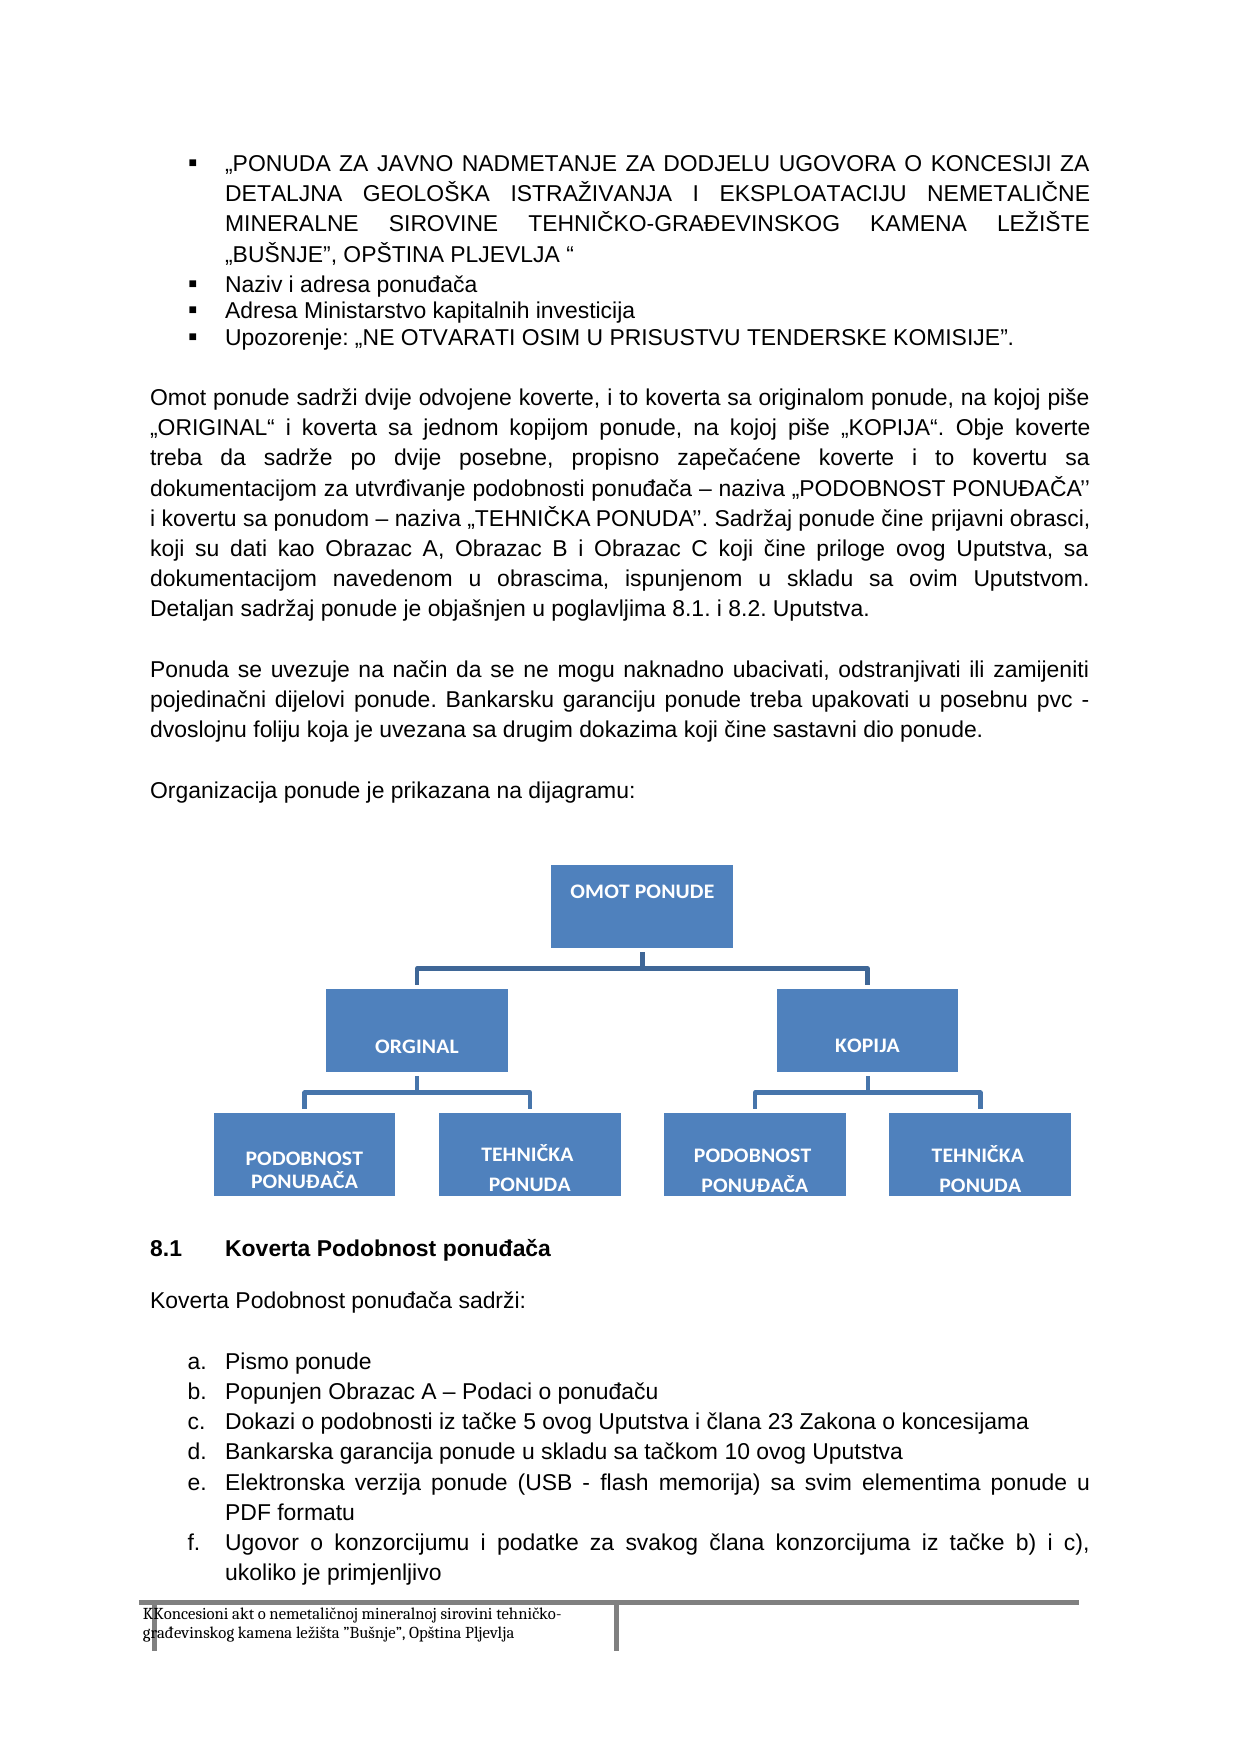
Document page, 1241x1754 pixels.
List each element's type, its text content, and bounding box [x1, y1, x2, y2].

list Bankarska garancija ponude u skladu sa tačkom 10 ovog Uputstva [187, 1438, 1090, 1465]
list Naziv i adresa ponuđača [187, 271, 1090, 297]
list Upozorenje: „NE OTVARATI OSIM U PRISUSTVU TENDERSKE KOMISIJE”. [187, 323, 1090, 350]
list Dokazi o podobnosti iz tačke 5 ovog Uputstva i člana 23 Zakona o koncesijama [187, 1408, 1090, 1434]
text Omot ponude sadrži dvije odvojene koverte, i to koverta sa originalom ponude, na kojoj piše „ORIGINAL“ i koverta sa jednom kopijom ponude, na kojoj piše „KOPIJA“. Obje koverte treba da sadrže po dvije posebne, propisno zapečaćene koverte i to kovertu sa dokumentacijom za utvrđivanje podobnosti ponuđača – naziva „PODOBNOST PONUĐAČA’’ i kovertu sa ponudom – naziva „TEHNIČKA PONUDA’’. Sadržaj ponude čine prijavni obrasci, koji su dati kao Obrazac A, Obrazac B i Obrazac C koji čine priloge ovog Uputstva, sa dokumentacijom navedenom u obrascima, ispunjenom u skladu sa ovim Uputstvom. Detaljan sadržaj ponude je objašnjen u poglavljima 8.1. i 8.2. Uputstva. [150, 384, 1090, 622]
list Adresa Ministarstvo kapitalnih investicija [187, 297, 1090, 323]
list Elektronska verzija ponude (USB - flash memorija) sa svim elementima ponude u PDF formatu [187, 1468, 1090, 1525]
subtitle Koverta Podobnost ponuđača [150, 1234, 1090, 1261]
text Ponuda se uvezuje na način da se ne mogu naknadno ubacivati, odstranjivati ili zamijeniti pojedinačni dijelovi ponude. Bankarsku garanciju ponude treba upakovati u posebnu pvc - dvoslojnu foliju koja je uvezana sa drugim dokazima koji čine sastavni dio ponude. [150, 656, 1090, 743]
list „PONUDA ZA JAVNO NADMETANJE ZA DODJELU UGOVORA O KONCESIJI ZA DETALJNA GEOLOŠKA ISTRAŽIVANJA I EKSPLOATACIJU NEMETALIČNE MINERALNE SIROVINE TEHNIČKO-GRAĐEVINSKOG KAMENA LEŽIŠTE „BUŠNJE”, OPŠTINA PLJEVLJA “ [187, 150, 1090, 267]
list Pismo ponude [187, 1348, 1090, 1374]
list Popunjen Obrazac A – Podaci o ponuđaču [187, 1378, 1090, 1404]
list Ugovor o konzorcijumu i podatke za svakog člana konzorcijuma iz tačke b) i c), ukoliko je primjenljivo [187, 1529, 1090, 1586]
text Koverta Podobnost ponuđača sadrži: [150, 1287, 1090, 1314]
text Organizacija ponude je prikazana na dijagramu: [150, 777, 1090, 803]
